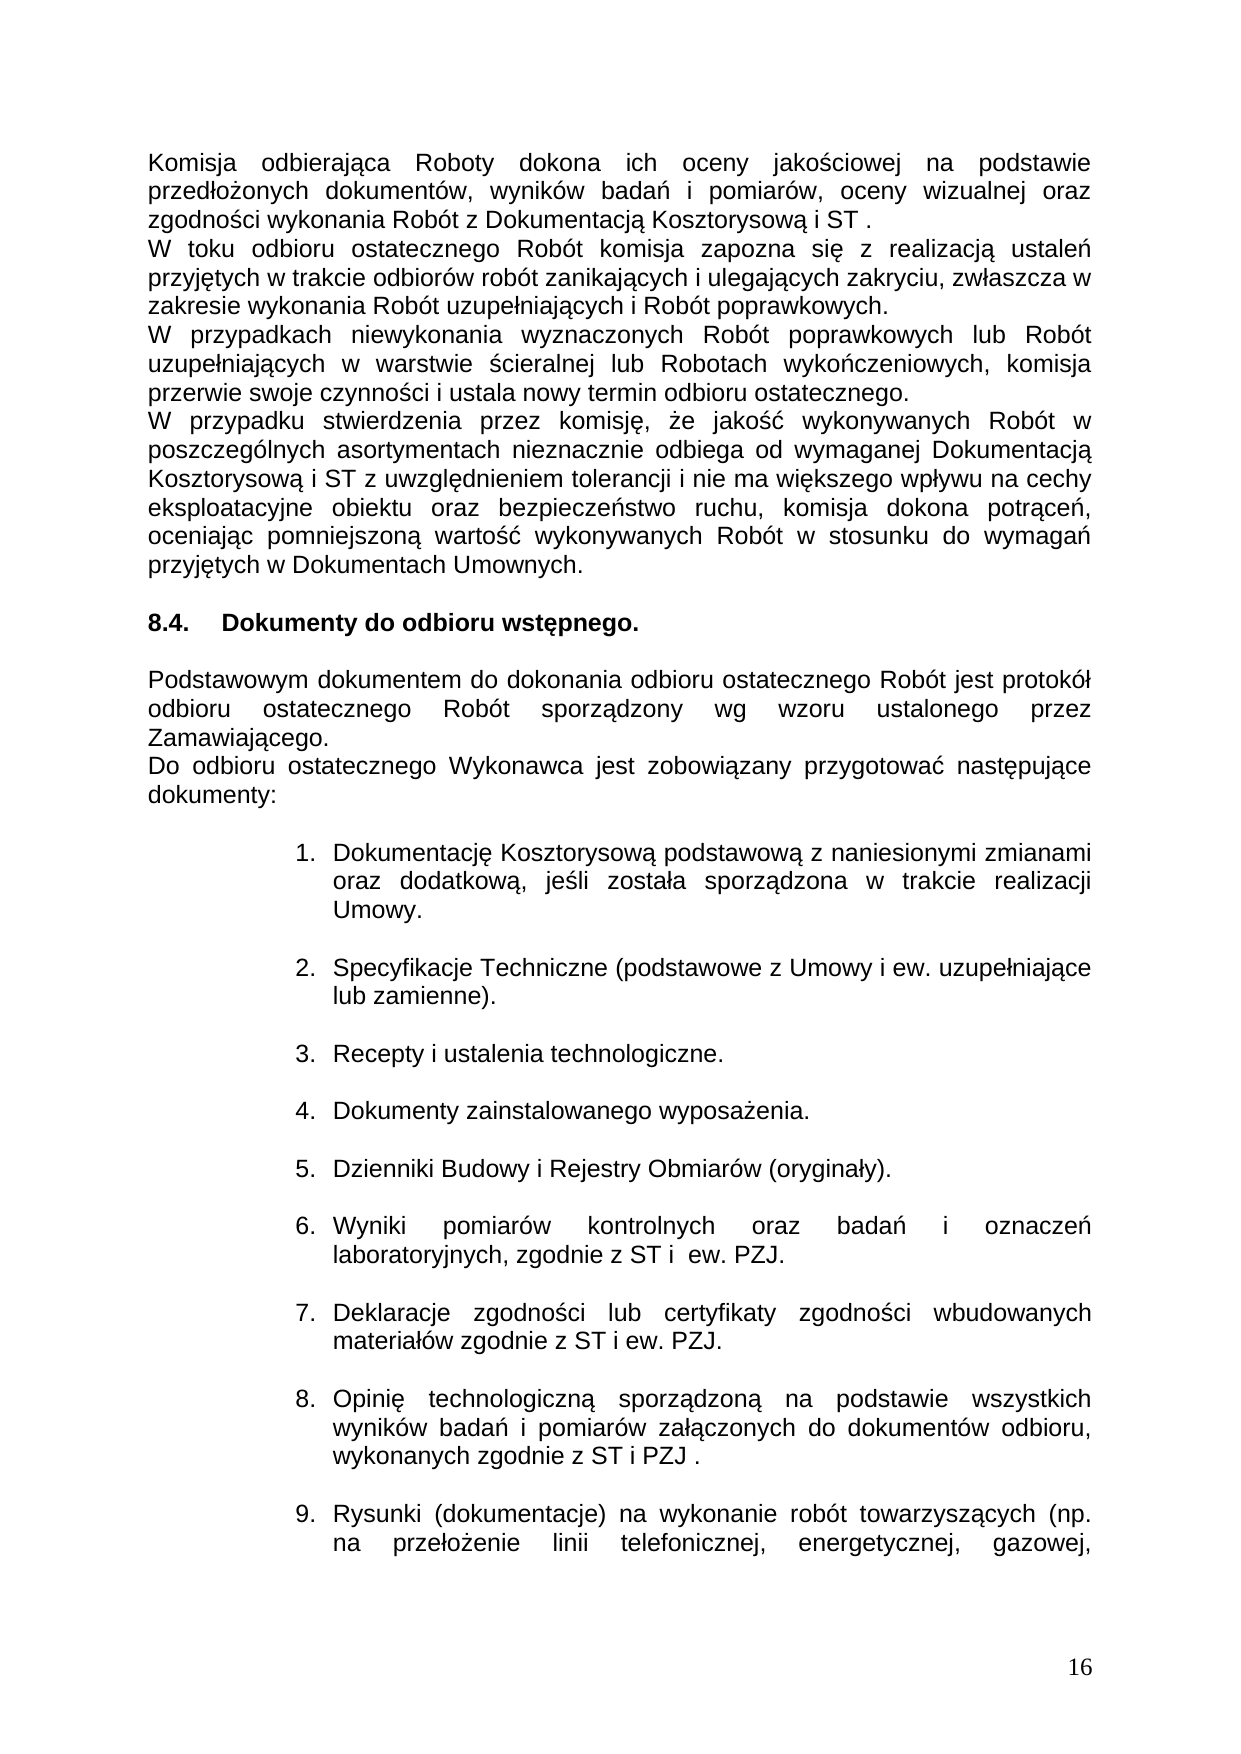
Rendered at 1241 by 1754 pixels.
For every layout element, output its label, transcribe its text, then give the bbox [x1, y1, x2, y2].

list Dokumenty zainstalowanego wyposażenia. [295, 1096, 1093, 1125]
text 8.4. Dokumenty do odbioru wstępnego. [148, 608, 1093, 636]
text W toku odbioru ostatecznego Robót komisja zapozna się z realizacją ustaleń przyjętych w trakcie odbiorów robót zanikających i ulegających zakryciu, zwłaszcza w zakresie wykonania Robót uzupełniających i Robót poprawkowych. [148, 234, 1093, 320]
list Dokumentację Kosztorysową podstawową z naniesionymi zmianami oraz dodatkową, jeśli została sporządzona w trakcie realizacji Umowy. [295, 838, 1093, 924]
text Podstawowym dokumentem do dokonania odbioru ostatecznego Robót jest protokół odbioru ostatecznego Robót sporządzony wg wzoru ustalonego przez Zamawiającego. [148, 665, 1093, 751]
text Do odbioru ostatecznego Wykonawca jest zobowiązany przygotować następujące dokumenty: [148, 751, 1093, 809]
list Recepty i ustalenia technologiczne. [295, 1039, 1093, 1068]
list Deklaracje zgodności lub certyfikaty zgodności wbudowanych materiałów zgodnie z ST i ew. PZJ. [295, 1298, 1093, 1355]
list Opinię technologiczną sporządzoną na podstawie wszystkich wyników badań i pomiarów załączonych do dokumentów odbioru, wykonanych zgodnie z ST i PZJ . [295, 1384, 1093, 1470]
list Wyniki pomiarów kontrolnych oraz badań i oznaczeń laboratoryjnych, zgodnie z ST i ew. PZJ. [295, 1211, 1093, 1269]
text W przypadku stwierdzenia przez komisję, że jakość wykonywanych Robót w poszczególnych asortymentach nieznacznie odbiega od wymaganej Dokumentacją Kosztorysową i ST z uwzględnieniem tolerancji i nie ma większego wpływu na cechy eksploatacyjne obiektu oraz bezpieczeństwo ruchu, komisja dokona potrąceń, oceniając pomniejszoną wartość wykonywanych Robót w stosunku do wymagań przyjętych w Dokumentach Umownych. [148, 406, 1093, 579]
list Dzienniki Budowy i Rejestry Obmiarów (oryginały). [295, 1154, 1093, 1183]
text W przypadkach niewykonania wyznaczonych Robót poprawkowych lub Robót uzupełniających w warstwie ścieralnej lub Robotach wykończeniowych, komisja przerwie swoje czynności i ustala nowy termin odbioru ostatecznego. [148, 320, 1093, 406]
text Komisja odbierająca Roboty dokona ich oceny jakościowej na podstawie przedłożonych dokumentów, wyników badań i pomiarów, oceny wizualnej oraz zgodności wykonania Robót z Dokumentacją Kosztorysową i ST . [148, 148, 1093, 234]
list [295, 1499, 1093, 1556]
list Specyfikacje Techniczne (podstawowe z Umowy i ew. uzupełniające lub zamienne). [295, 953, 1093, 1010]
